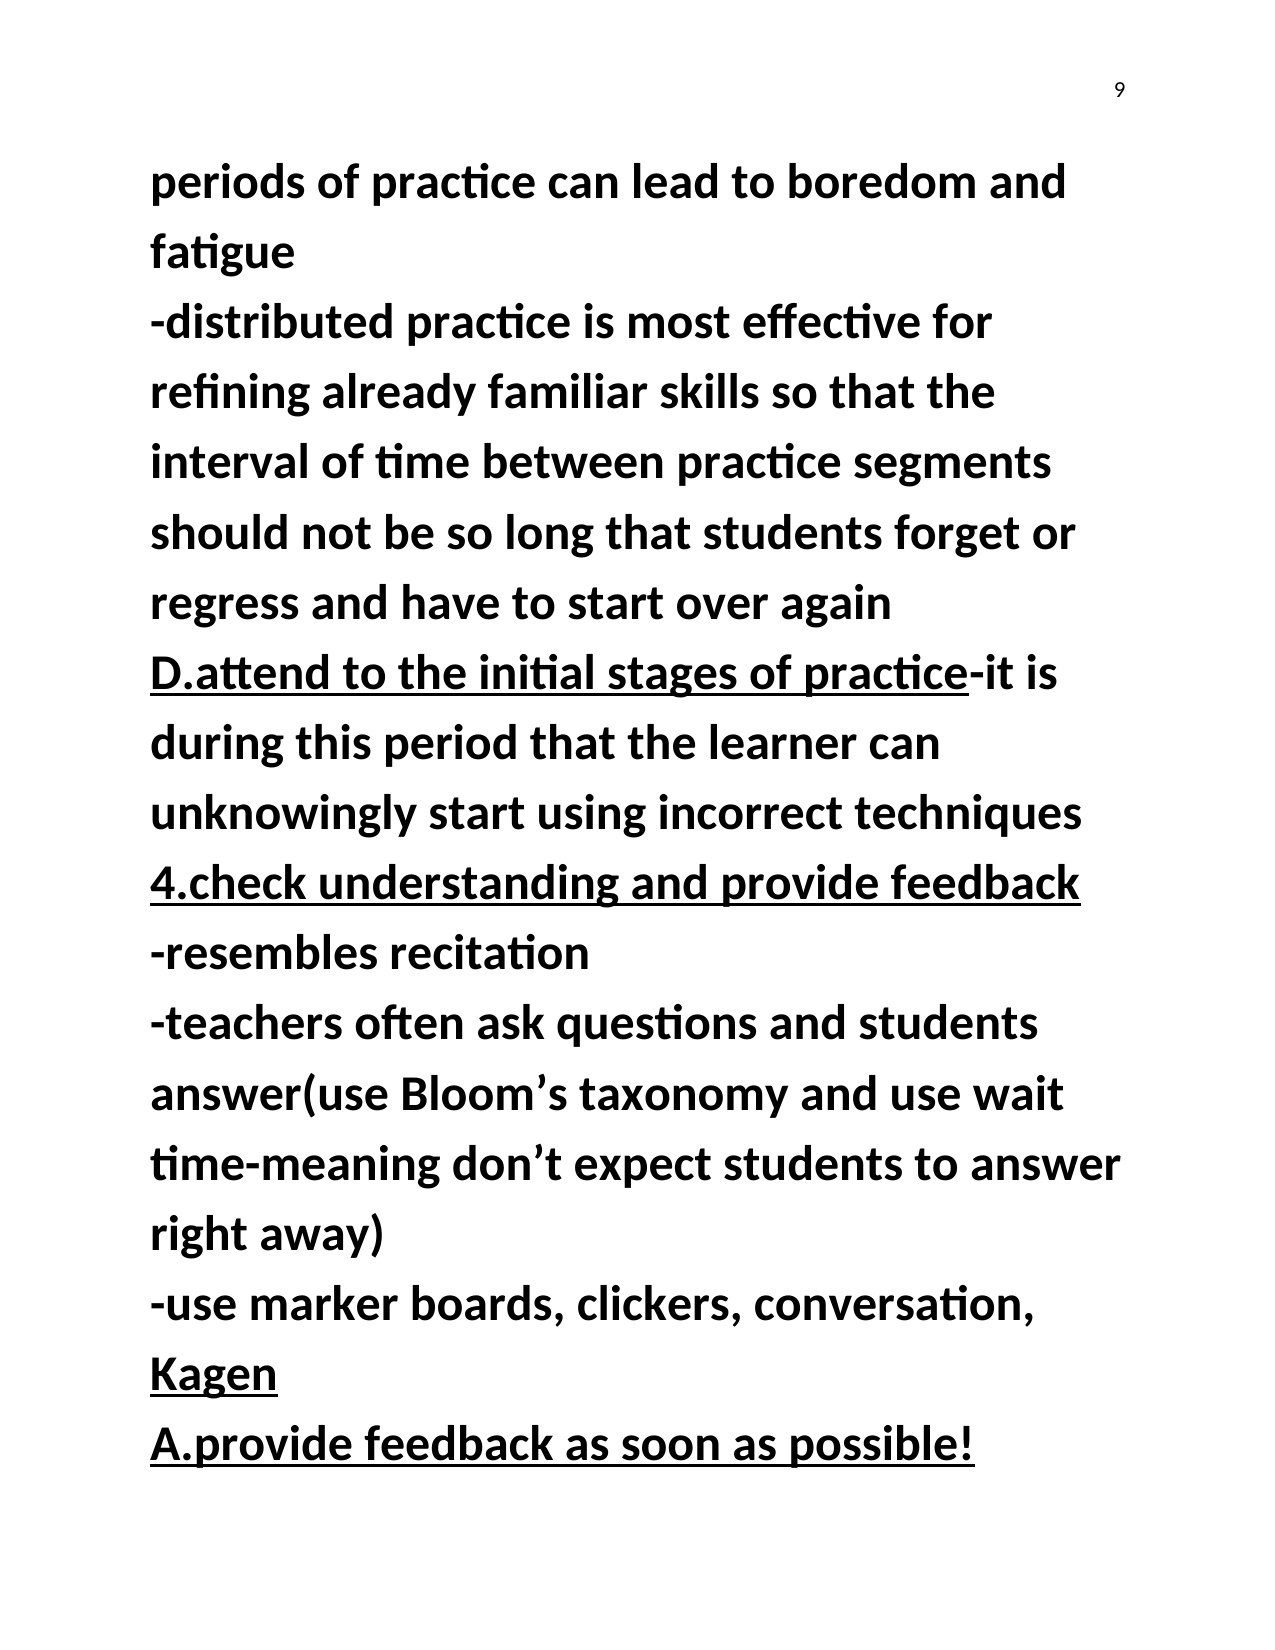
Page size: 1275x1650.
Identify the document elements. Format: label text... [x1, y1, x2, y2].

text 4.check understanding and provide feedback [150, 851, 1125, 912]
text A.provide feedback as soon as possible! [150, 1412, 1125, 1473]
text -teachers often ask questions and students answer(use Bloom’s taxonomy and use wait time-meaning don’t expect students to answer right away) [150, 991, 1125, 1263]
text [150, 150, 1125, 281]
text -resembles recitation [150, 921, 1125, 982]
text -use marker boards, clickers, conversation, Kagen [150, 1272, 1125, 1403]
text D.attend to the initial stages of practice-it is during this period that the learner can unknowingly start using incorrect techniques [150, 641, 1125, 842]
text -distributed practice is most effective for refining already familiar skills so that the interval of time between practice segments should not be so long that students forget or regress and have to start over again [150, 290, 1125, 632]
